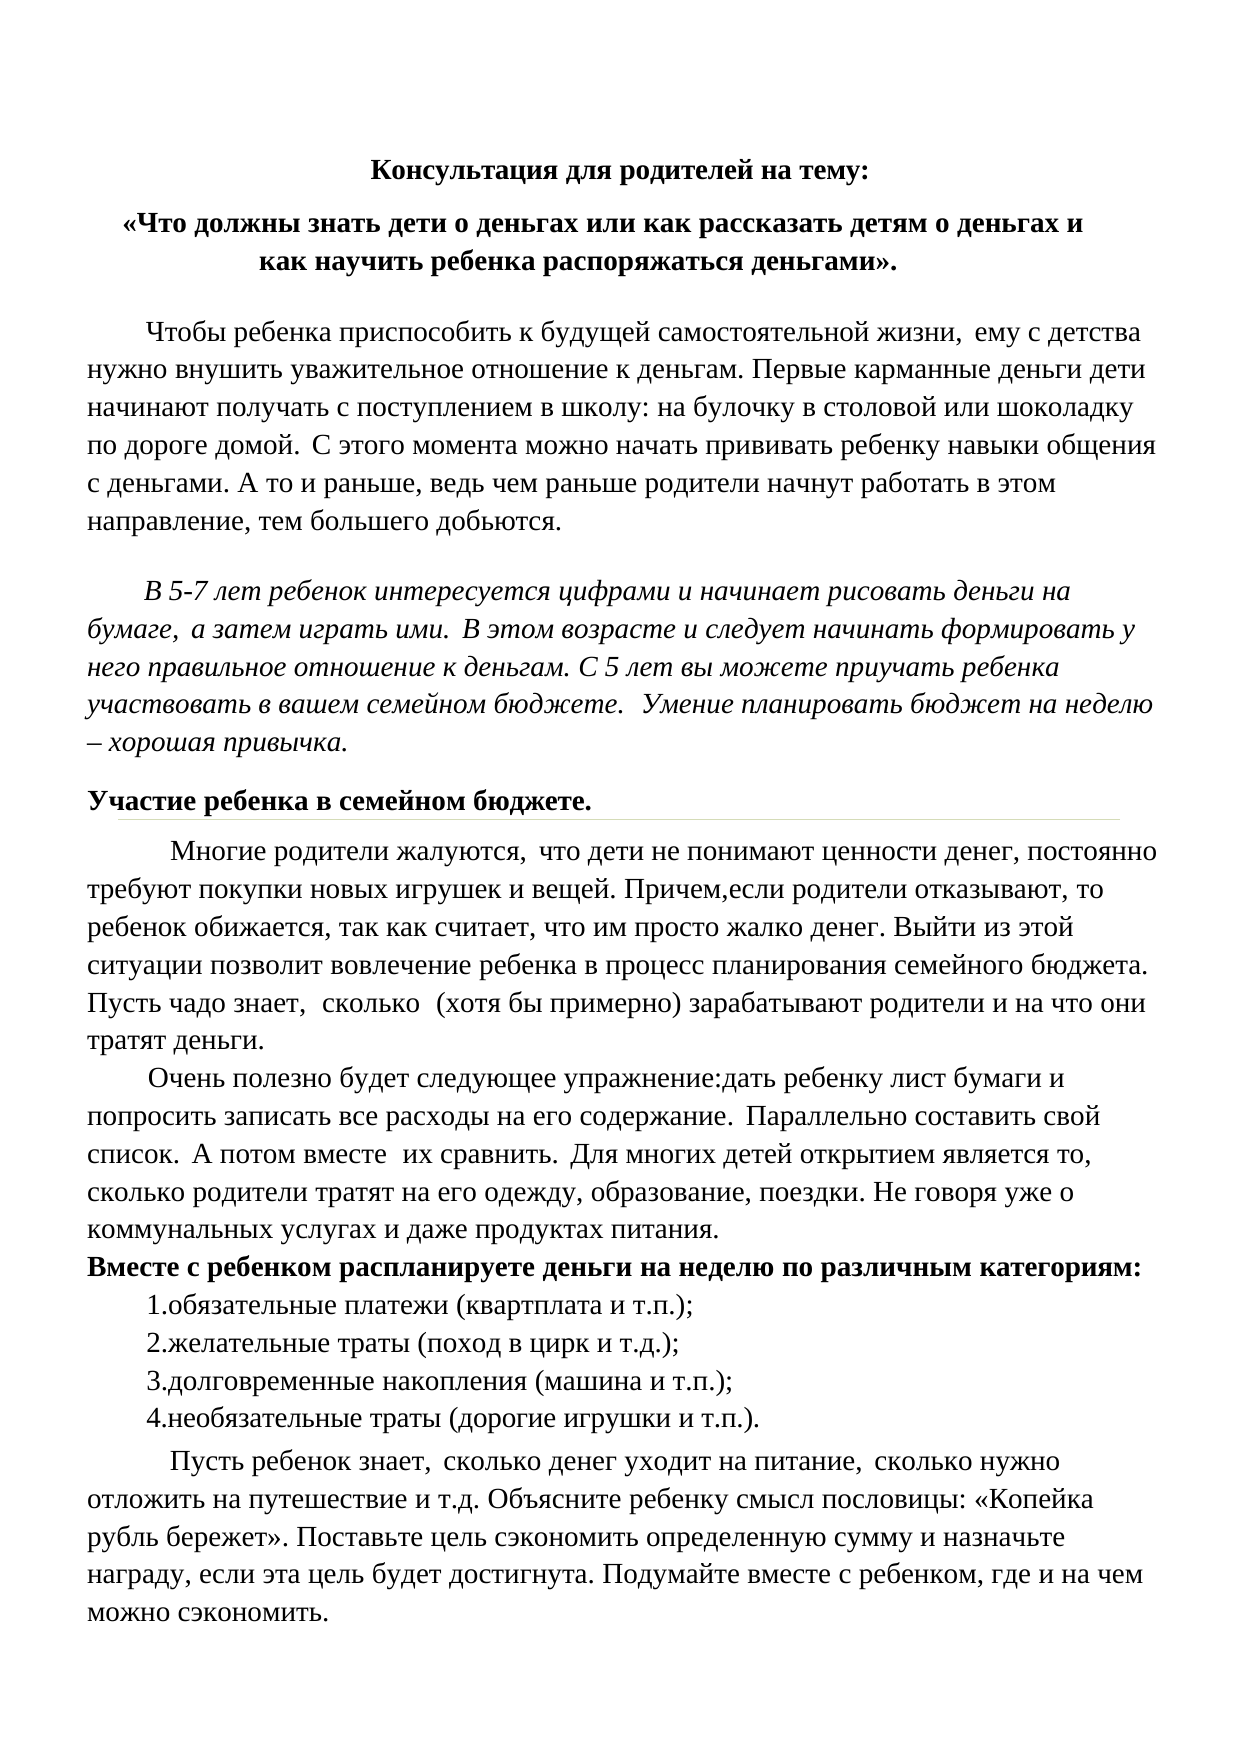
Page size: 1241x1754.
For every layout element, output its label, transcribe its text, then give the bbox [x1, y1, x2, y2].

text 2.желательные траты (поход в цирк и т.д.); [146, 1325, 937, 1358]
text Очень полезно будет следующее упражнение:дать ребенку лист бумаги и попросить записать все расходы на его содержание. Параллельно составить свой список. А потом вместе их сравнить. Для многих детей открытием является то, сколько родители тратят на его одежду, образование, поездки. Не говоря уже о коммунальных услугах и даже продуктах питания. [87, 1060, 1139, 1245]
subtitle Консультация для родителей на тему: [75, 152, 1165, 186]
text 1.обязательные платежи (квартплата и т.п.); [146, 1287, 937, 1321]
text 3.долговременные накопления (машина и т.п.); [146, 1363, 937, 1396]
text 4.необязательные траты (дорогие игрушки и т.п.). [146, 1401, 937, 1434]
subtitle Участие ребенка в семейном бюджете. [87, 783, 1165, 816]
text Чтобы ребенка приспособить к будущей самостоятельной жизни, ему с детства нужно внушить уважительное отношение к деньгам. Первые карманные деньги дети начинают получать с поступлением в школу: на булочку в столовой или шоколадку по дороге домой. С этого момента можно начать прививать ребенку навыки общения с деньгами. А то и раньше, ведь чем раньше родители начнут работать в этом направление, тем большего добьются. [87, 314, 1165, 536]
text Многие родители жалуются, что дети не понимают ценности денег, постоянно требуют покупки новых игрушек и вещей. Причем,если родители отказывают, то ребенок обижается, так как считает, что им просто жалко денег. Выйти из этой ситуации позволит вовлечение ребенка в процесс планирования семейного бюджета. Пусть чадо знает, сколько (хотя бы примерно) зарабатывают родители и на что они тратят деньги. [87, 833, 1165, 1056]
subtitle Вместе с ребенком распланируете деньги на неделю по различным категориям: [87, 1249, 1165, 1283]
text В 5-7 лет ребенок интересуется цифрами и начинает рисовать деньги на бумаге, а затем играть ими. В этом возрасте и следует начинать формировать у него правильное отношение к деньгам. С 5 лет вы можете приучать ребенка участвовать в вашем семейном бюджете. Умение планировать бюджет на неделю – хорошая привычка. [87, 573, 1165, 758]
text Пусть ребенок знает, сколько денег уходит на питание, сколько нужно отложить на путешествие и т.д. Объясните ребенку смысл пословицы: «Копейка рубль бережет». Поставьте цель сэкономить определенную сумму и назначьте награду, если эта цель будет достигнута. Подумайте вместе с ребенком, где и на чем можно сэкономить. [87, 1443, 1149, 1628]
text «Что должны знать дети о деньгах или как рассказать детям о деньгах и как научить ребенка распоряжаться деньгами». [122, 206, 1123, 277]
